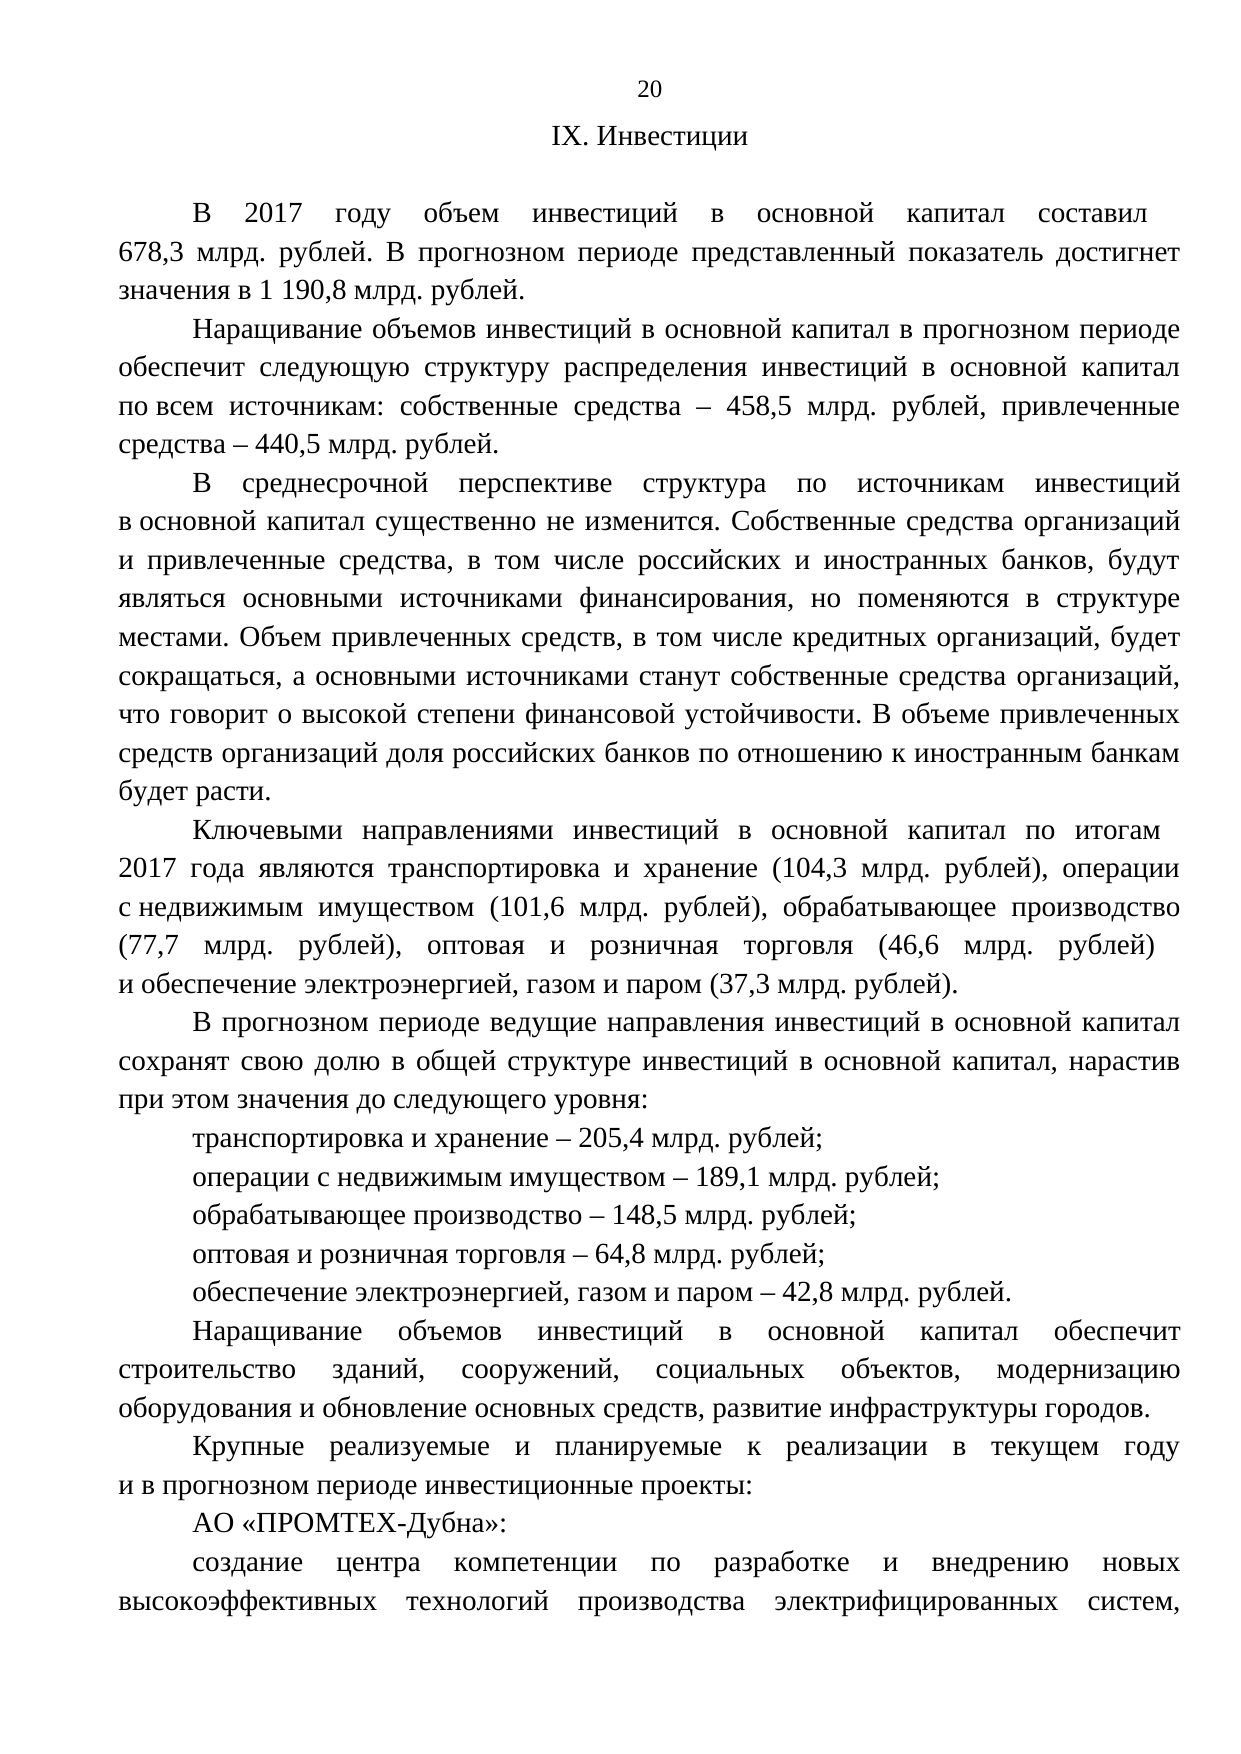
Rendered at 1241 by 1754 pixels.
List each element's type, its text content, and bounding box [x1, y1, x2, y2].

text Наращивание объемов инвестиций в основной капитал в прогнозном периоде обеспечит следующую структуру распределения инвестиций в основной капитал по всем источникам: собственные средства – 458,5 млрд. рублей, привлеченные средства – 440,5 млрд. рублей. [118, 311, 1181, 460]
text обеспечение электроэнергией, газом и паром – 42,8 млрд. рублей. [118, 1274, 1181, 1308]
text IX. Инвестиции [118, 118, 1181, 152]
text обрабатывающее производство – 148,5 млрд. рублей; [118, 1197, 1181, 1231]
text В среднесрочной перспективе структура по источникам инвестиций в основной капитал существенно не изменится. Собственные средства организаций и привлеченные средства, в том числе российских и иностранных банков, будут являться основными источниками финансирования, но поменяются в структуре местами. Объем привлеченных средств, в том числе кредитных организаций, будет сокращаться, а основными источниками станут собственные средства организаций, что говорит о высокой степени финансовой устойчивости. В объеме привлеченных средств организаций доля российских банков по отношению к иностранным банкам будет расти. [118, 465, 1181, 807]
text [118, 1544, 1181, 1616]
text Ключевыми направлениями инвестиций в основной капитал по итогам 2017 года являются транспортировка и хранение (104,3 млрд. рублей), операции с недвижимым имуществом (101,6 млрд. рублей), обрабатывающее производство (77,7 млрд. рублей), оптовая и розничная торговля (46,6 млрд. рублей) и обеспечение электроэнергией, газом и паром (37,3 млрд. рублей). [118, 812, 1181, 999]
text операции с недвижимым имуществом – 189,1 млрд. рублей; [118, 1159, 1181, 1192]
text Наращивание объемов инвестиций в основной капитал обеспечит строительство зданий, сооружений, социальных объектов, модернизацию оборудования и обновление основных средств, развитие инфраструктуры городов. [118, 1313, 1181, 1423]
text оптовая и розничная торговля – 64,8 млрд. рублей; [118, 1236, 1181, 1269]
text В прогнозном периоде ведущие направления инвестиций в основной капитал сохранят свою долю в общей структуре инвестиций в основной капитал, нарастив при этом значения до следующего уровня: [118, 1004, 1181, 1115]
text В 2017 году объем инвестиций в основной капитал составил 678,3 млрд. рублей. В прогнозном периоде представленный показатель достигнет значения в 1 190,8 млрд. рублей. [118, 195, 1181, 306]
text АО «ПРОМТЕХ-Дубна»: [118, 1506, 1181, 1539]
text транспортировка и хранение – 205,4 млрд. рублей; [118, 1120, 1181, 1154]
text Крупные реализуемые и планируемые к реализации в текущем году и в прогнозном периоде инвестиционные проекты: [118, 1428, 1181, 1501]
